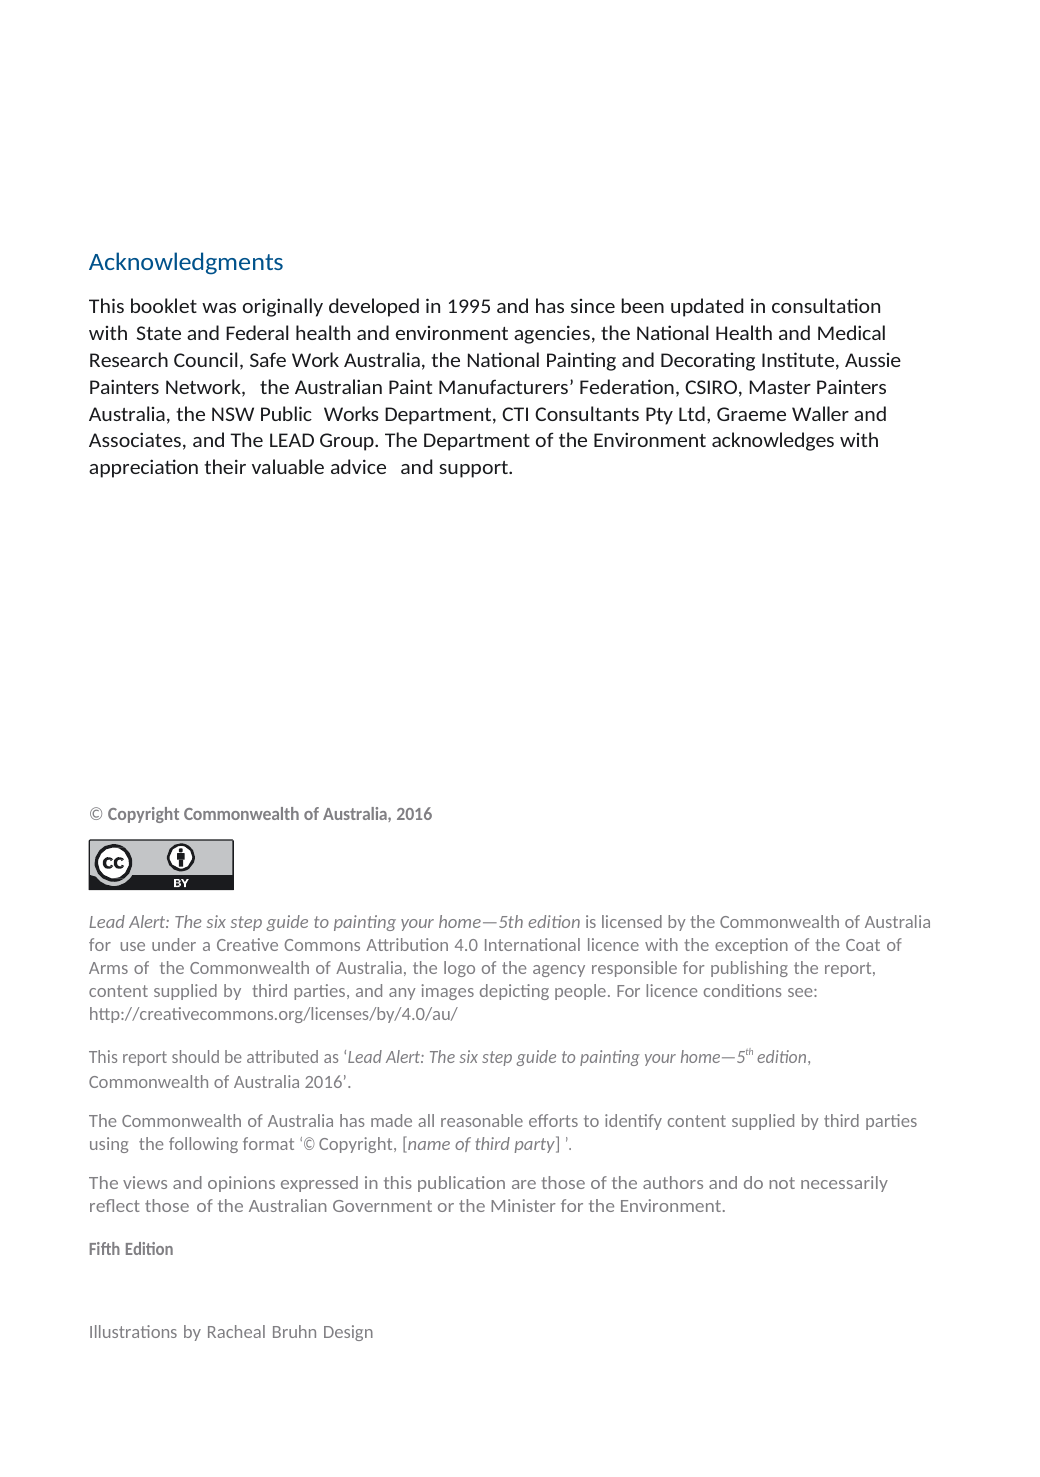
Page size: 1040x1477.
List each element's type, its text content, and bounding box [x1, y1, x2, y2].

text Illustrations by Racheal Bruhn Design [89, 1320, 964, 1343]
text This report should be attributed as ‘Lead Alert: The six step guide to painting your home—5th edition, Commonwealth of Australia 2016’. [89, 1043, 917, 1093]
text © Copyright Commonwealth of Australia, 2016 [89, 802, 964, 825]
text The views and opinions expressed in this publication are those of the authors and do not necessarily reflect those of the Australian Government or the Minister for the Environment. [89, 1171, 940, 1217]
text Lead Alert: The six step guide to painting your home—5th edition is licensed by the Commonwealth of Australia for use under a Creative Commons Attribution 4.0 International licence with the exception of the Coat of Arms of the Commonwealth of Australia, the logo of the agency responsible for publishing the report, content supplied by third parties, and any images depicting people. For licence conditions see: http://creativecommons.org/licenses/by/4.0/au/ [89, 911, 940, 1025]
text This booklet was originally developed in 1995 and has since been updated in consultation with State and Federal health and environment agencies, the National Health and Medical Research Council, Safe Work Australia, the National Painting and Decorating Institute, Aussie Painters Network, the Australian Paint Manufacturers’ Federation, CSIRO, Master Painters Australia, the NSW Public Works Department, CTI Consultants Pty Ltd, Graeme Waller and Associates, and The LEAD Group. The Department of the Environment acknowledges with appreciation their valuable advice and support. [89, 293, 917, 480]
text The Commonwealth of Australia has made all reasonable efforts to identify content supplied by third parties using the following format ‘© Copyright, [name of third party] ’. [89, 1109, 940, 1155]
text Fifth Edition [89, 1237, 964, 1260]
text Acknowledgments [89, 246, 964, 276]
